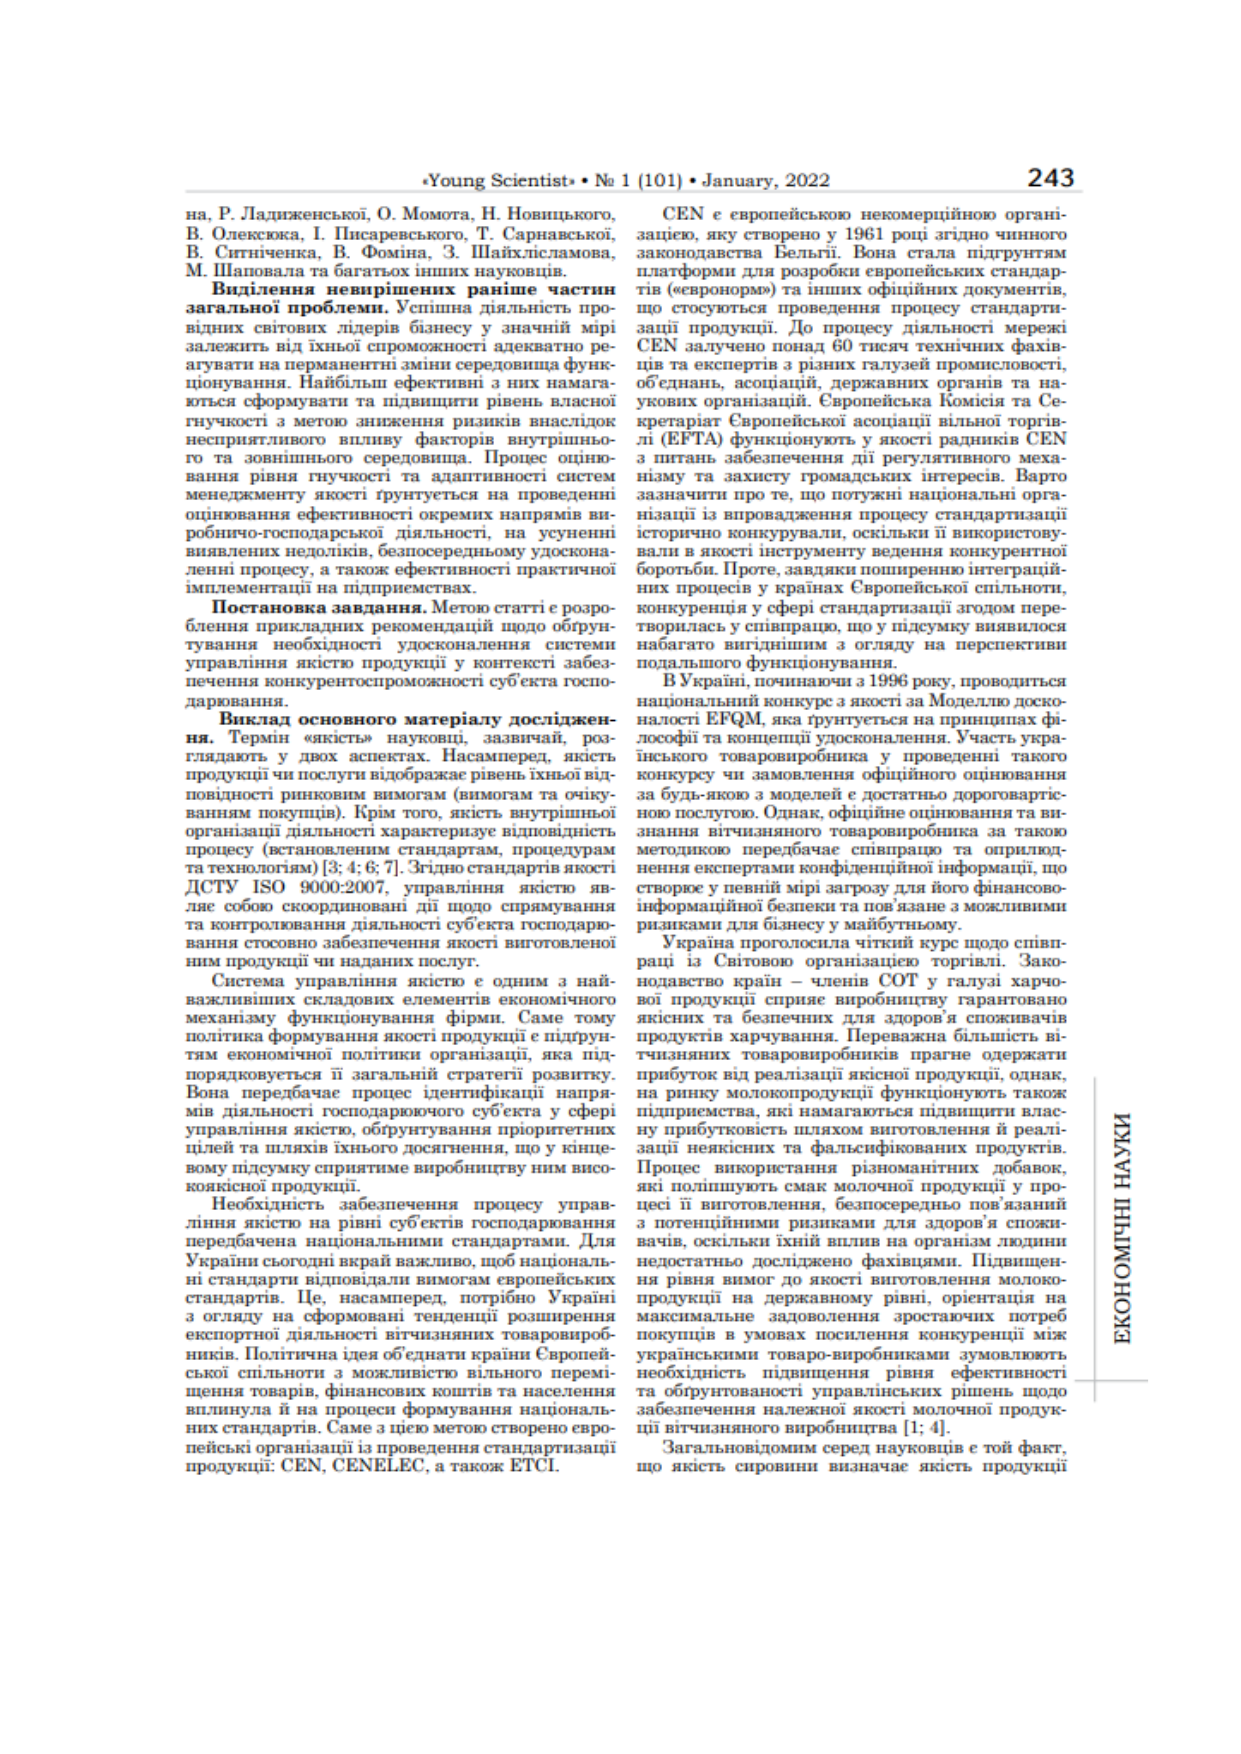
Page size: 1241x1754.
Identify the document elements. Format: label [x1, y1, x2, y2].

picture [151, 135, 1149, 1545]
